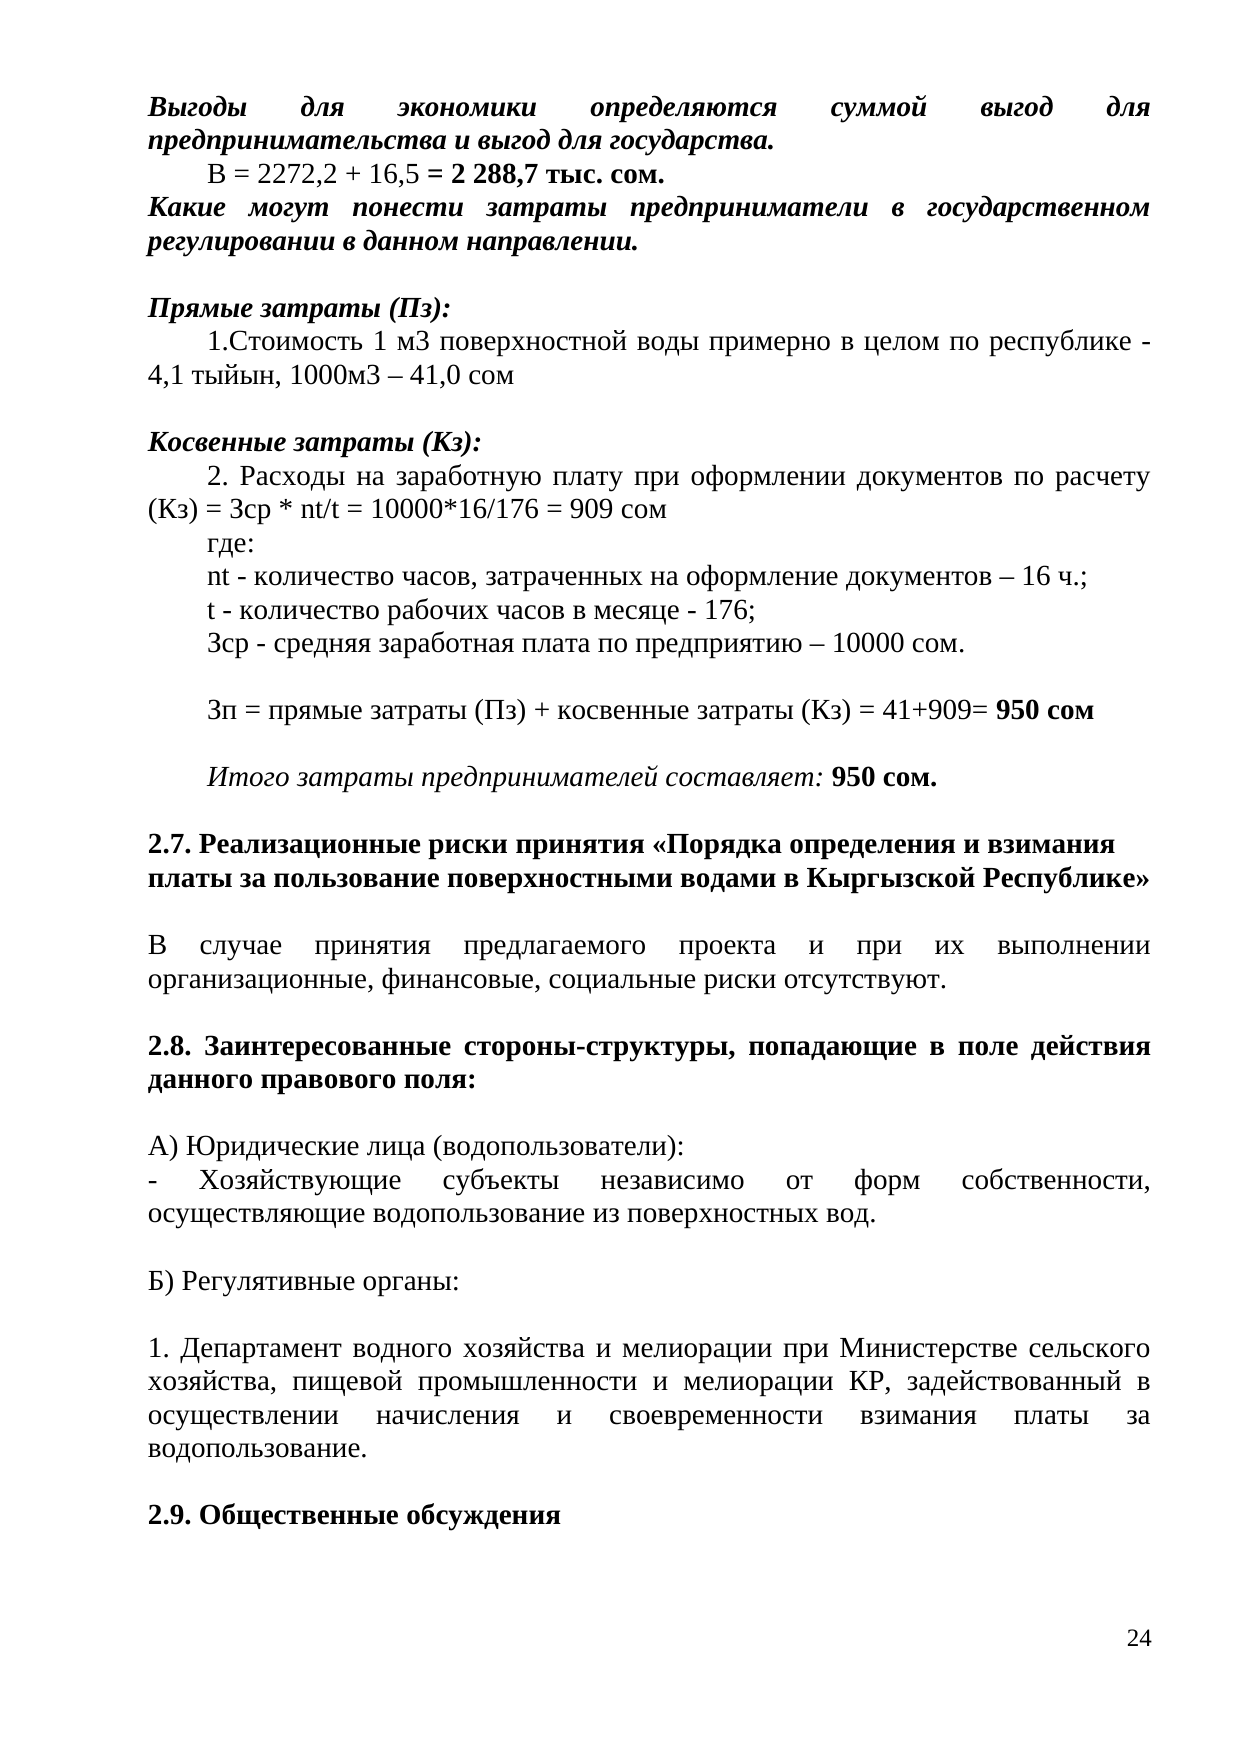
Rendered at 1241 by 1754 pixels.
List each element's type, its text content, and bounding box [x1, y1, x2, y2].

text 1.Стоимость 1 м3 поверхностной воды примерно в целом по республике - 4,1 тыйын, 1000м3 – 41,0 сом [148, 323, 1152, 391]
text Б) Регулятивные органы: [148, 1263, 1152, 1296]
text А) Юридические лица (водопользователи): [148, 1128, 1152, 1162]
text nt - количество часов, затраченных на оформление документов – 16 ч.; [148, 558, 1152, 592]
text Какие могут понести затраты предприниматели в государственном регулировании в данном направлении. [148, 189, 1152, 256]
text 2.8. Заинтересованные стороны-структуры, попадающие в поле действия данного правового поля: [148, 1028, 1152, 1095]
text t - количество рабочих часов в месяце - 176; [148, 592, 1152, 625]
text Итого затраты предпринимателей составляет: 950 сом. [148, 759, 1152, 793]
text - Хозяйствующие субъекты независимо от форм собственности, осуществляющие водопользование из поверхностных вод. [148, 1162, 1152, 1229]
text В случае принятия предлагаемого проекта и при их выполнении организационные, финансовые, социальные риски отсутствуют. [148, 927, 1152, 994]
text В = 2272,2 + 16,5 = 2 288,7 тыс. сом. [148, 156, 1152, 189]
text 1. Департамент водного хозяйства и мелиорации при Министерстве сельского хозяйства, пищевой промышленности и мелиорации КР, задействованный в осуществлении начисления и своевременности взимания платы за водопользование. [148, 1330, 1152, 1464]
text 2. Расходы на заработную плату при оформлении документов по расчету (Кз) = Зср * nt/t = 10000*16/176 = 909 сом [148, 458, 1152, 525]
text 2.7. Реализационные риски принятия «Порядка определения и взимания платы за пользование поверхностными водами в Кыргызской Республике» [148, 827, 1152, 894]
text Прямые затраты (Пз): [148, 290, 1152, 323]
text Зп = прямые затраты (Пз) + косвенные затраты (Кз) = 41+909= 950 сом [148, 692, 1152, 726]
text Зср - средняя заработная плата по предприятию – 10000 сом. [148, 625, 1152, 659]
text Выгоды для экономики определяются суммой выгод для предпринимательства и выгод для государства. [148, 89, 1152, 156]
text 2.9. Общественные обсуждения [148, 1497, 1152, 1531]
text Косвенные затраты (Кз): [148, 424, 1152, 458]
text где: [148, 525, 1152, 558]
